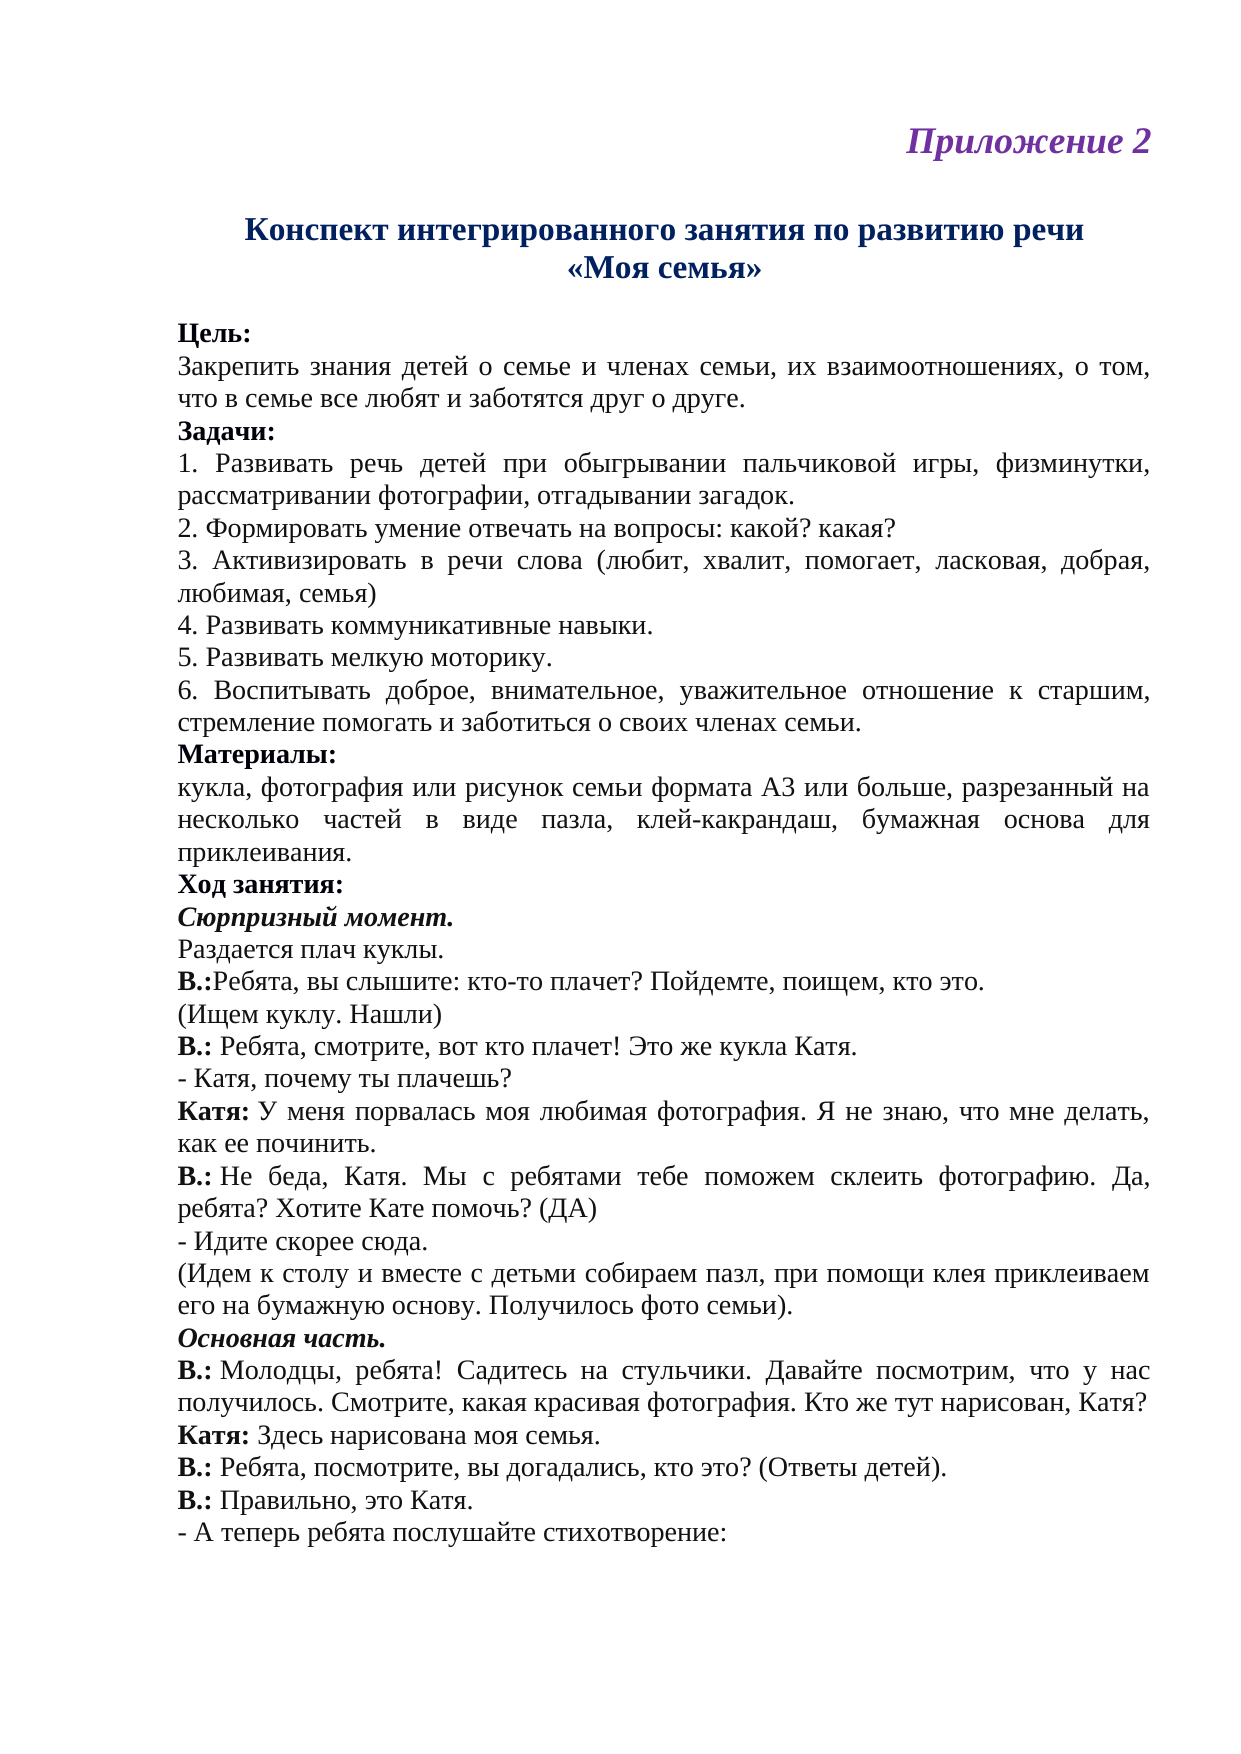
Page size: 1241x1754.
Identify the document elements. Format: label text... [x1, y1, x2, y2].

text 6. Воспитывать доброе, внимательное, уважительное отношение к старшим, стремление помогать и заботиться о своих членах семьи. [177, 673, 1152, 738]
text Приложение 2 [177, 118, 1152, 161]
text В.: Правильно, это Катя. [177, 1483, 1152, 1515]
text В.: Не беда, Катя. Мы с ребятами тебе поможем склеить фотографию. Да, ребята? Хотите Кате помочь? (ДА) [177, 1159, 1152, 1223]
text Сюрпризный момент. [177, 899, 1152, 932]
text Катя: У меня порвалась моя любимая фотография. Я не знаю, что мне делать, как ее починить. [177, 1094, 1152, 1159]
text - Катя, почему ты плачешь? [177, 1062, 1152, 1094]
text (Идем к столу и вместе с детьми собираем пазл, при помощи клея приклеиваем его на бумажную основу. Получилось фото семьи). [177, 1256, 1152, 1321]
text Задачи: [177, 414, 1152, 446]
text Конспект интегрированного занятия по развитию речи [177, 209, 1152, 247]
text Закрепить знания детей о семье и членах семьи, их взаимоотношениях, о том, что в семье все любят и заботятся друг о друге. [177, 349, 1152, 414]
text кукла, фотография или рисунок семьи формата А3 или больше, разрезанный на несколько частей в виде пазла, клей-какрандаш, бумажная основа для приклеивания. [177, 770, 1152, 867]
text 3. Активизировать в речи слова (любит, хвалит, помогает, ласковая, добрая, любимая, семья) [177, 543, 1152, 608]
text «Моя семья» [177, 247, 1152, 286]
text 5. Развивать мелкую моторику. [177, 640, 1152, 673]
text В.:Ребята, вы слышите: кто-то плачет? Пойдемте, поищем, кто это. [177, 964, 1152, 997]
text Цель: [177, 316, 1152, 349]
text Основная часть. [177, 1321, 1152, 1353]
text Катя: Здесь нарисована моя семья. [177, 1418, 1152, 1450]
text Ход занятия: [177, 867, 1152, 899]
text - А теперь ребята послушайте стихотворение: [177, 1515, 1152, 1547]
text 2. Формировать умение отвечать на вопросы: какой? какая? [177, 511, 1152, 543]
text - Идите скорее сюда. [177, 1223, 1152, 1256]
text Материалы: [177, 738, 1152, 770]
text В.: Ребята, посмотрите, вы догадались, кто это? (Ответы детей). [177, 1450, 1152, 1483]
text 4. Развивать коммуникативные навыки. [177, 608, 1152, 640]
text 1. Развивать речь детей при обыгрывании пальчиковой игры, физминутки, рассматривании фотографии, отгадывании загадок. [177, 446, 1152, 511]
text (Ищем куклу. Нашли) [177, 997, 1152, 1029]
text Раздается плач куклы. [177, 932, 1152, 964]
text В.: Молодцы, ребята! Садитесь на стульчики. Давайте посмотрим, что у нас получилось. Смотрите, какая красивая фотография. Кто же тут нарисован, Катя? [177, 1353, 1152, 1418]
text В.: Ребята, смотрите, вот кто плачет! Это же кукла Катя. [177, 1029, 1152, 1062]
